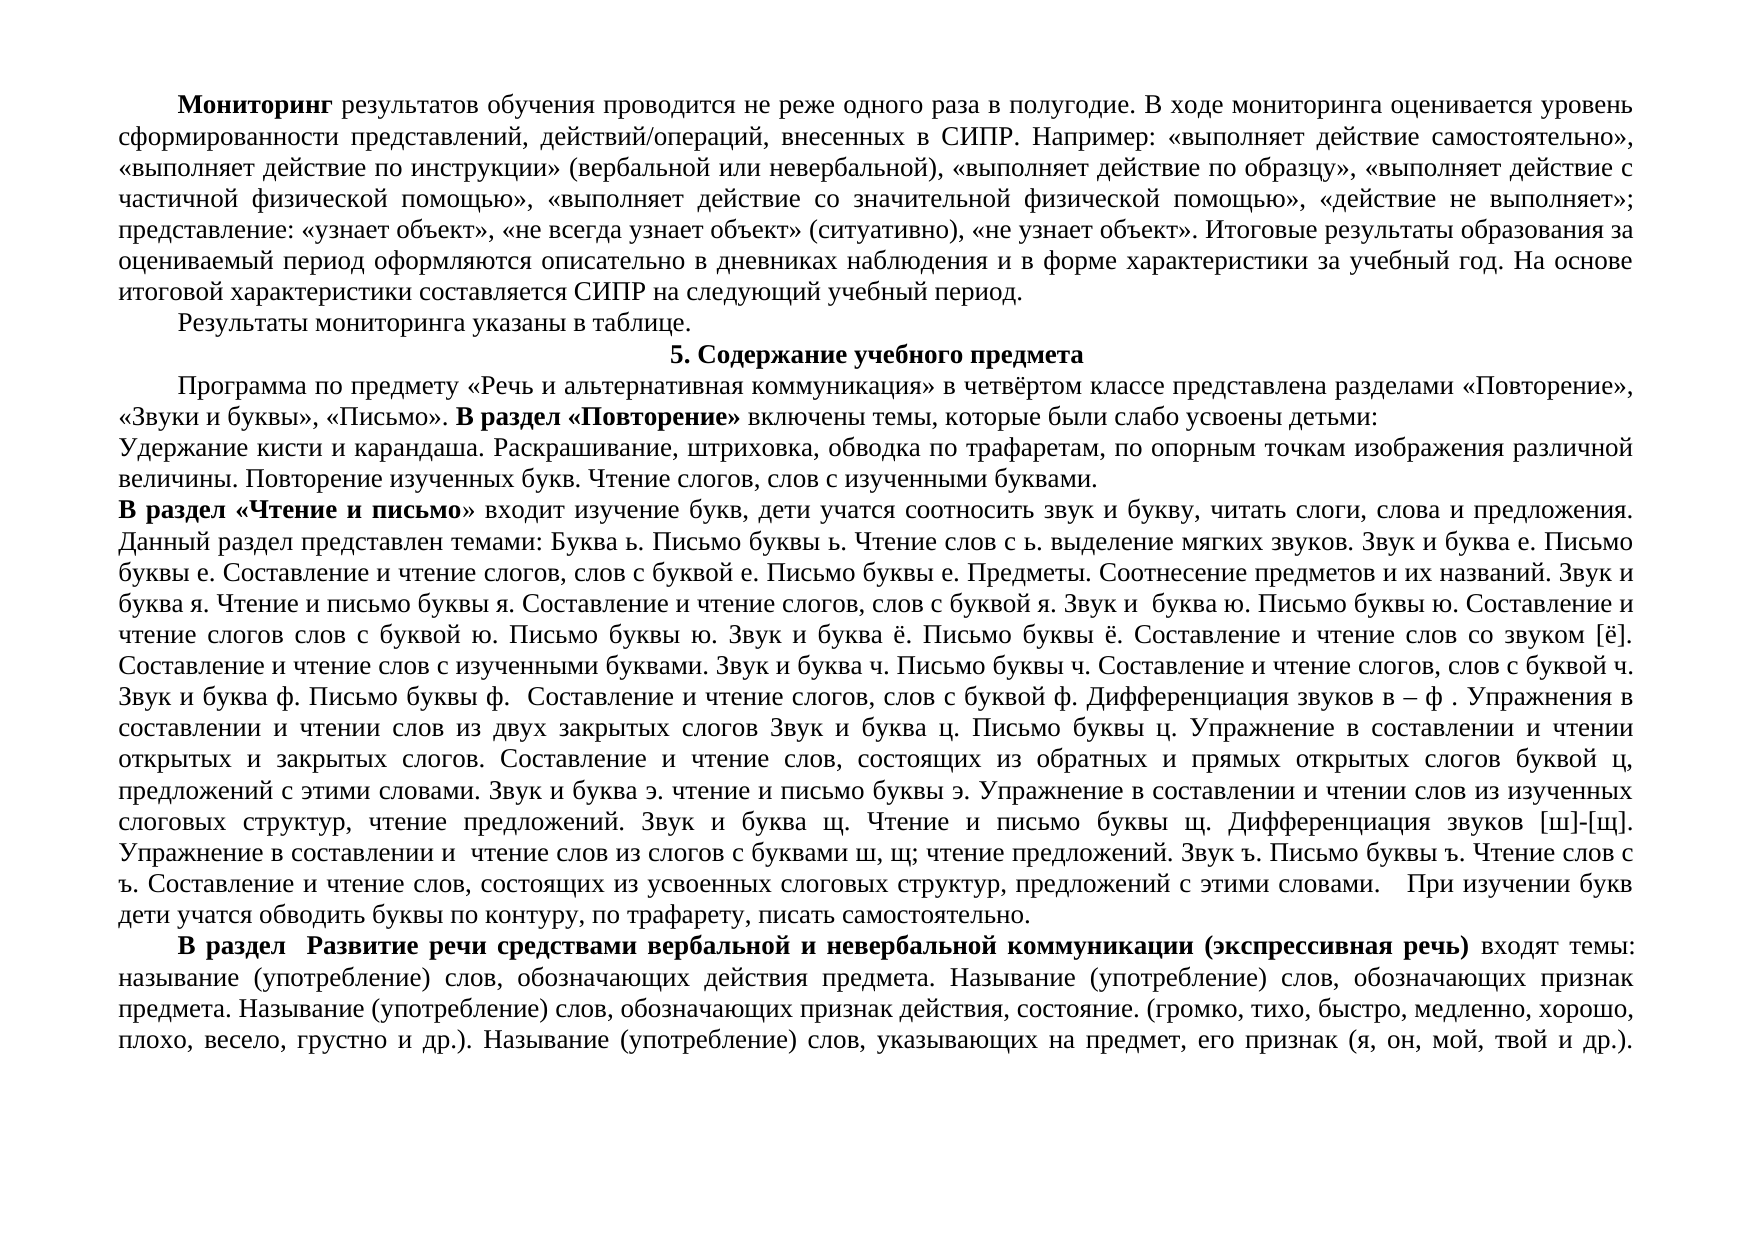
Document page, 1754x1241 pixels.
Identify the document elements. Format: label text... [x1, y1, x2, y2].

text Удержание кисти и карандаша. Раскрашивание, штриховка, обводка по трафаретам, по опорным точкам изображения различной величины. Повторение изученных букв. Чтение слогов, слов с изученными буквами. [118, 431, 1636, 493]
text В раздел «Чтение и письмо» входит изучение букв, дети учатся соотносить звук и букву, читать слоги, слова и предложения. Данный раздел представлен темами: Буква ь. Письмо буквы ь. Чтение слов с ь. выделение мягких звуков. Звук и буква е. Письмо буквы е. Составление и чтение слогов, слов с буквой е. Письмо буквы е. Предметы. Соотнесение предметов и их названий. Звук и буква я. Чтение и письмо буквы я. Составление и чтение слогов, слов с буквой я. Звук и буква ю. Письмо буквы ю. Составление и чтение слогов слов с буквой ю. Письмо буквы ю. Звук и буква ё. Письмо буквы ё. Составление и чтение слов со звуком [ё]. Составление и чтение слов с изученными буквами. Звук и буква ч. Письмо буквы ч. Составление и чтение слогов, слов с буквой ч. Звук и буква ф. Письмо буквы ф. Составление и чтение слогов, слов с буквой ф. Дифференциация звуков в – ф . Упражнения в составлении и чтении слов из двух закрытых слогов Звук и буква ц. Письмо буквы ц. Упражнение в составлении и чтении открытых и закрытых слогов. Составление и чтение слов, состоящих из обратных и прямых открытых слогов буквой ц, предложений с этими словами. Звук и буква э. чтение и письмо буквы э. Упражнение в составлении и чтении слов из изученных слоговых структур, чтение предложений. Звук и буква щ. Чтение и письмо буквы щ. Дифференциация звуков [ш]-[щ]. Упражнение в составлении и чтение слов из слогов с буквами ш, щ; чтение предложений. Звук ъ. Письмо буквы ъ. Чтение слов с ъ. Составление и чтение слов, состоящих из усвоенных слоговых структур, предложений с этими словами. При изучении букв дети учатся обводить буквы по контуру, по трафарету, писать самостоятельно. [118, 493, 1636, 929]
text 5. Содержание учебного предмета [118, 338, 1636, 369]
text Мониторинг результатов обучения проводится не реже одного раза в полугодие. В ходе мониторинга оценивается уровень сформированности представлений, действий/операций, внесенных в СИПР. Например: «выполняет действие самостоятельно», «выполняет действие по инструкции» (вербальной или невербальной), «выполняет действие по образцу», «выполняет действие с частичной физической помощью», «выполняет действие со значительной физической помощью», «действие не выполняет»; представление: «узнает объект», «не всегда узнает объект» (ситуативно), «не узнает объект». Итоговые результаты образования за оцениваемый период оформляются описательно в дневниках наблюдения и в форме характеристики за учебный год. На основе итоговой характеристики составляется СИПР на следующий учебный период. [118, 88, 1636, 307]
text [118, 929, 1636, 1054]
text Результаты мониторинга указаны в таблице. [118, 307, 1636, 338]
text Программа по предмету «Речь и альтернативная коммуникация» в четвёртом классе представлена разделами «Повторение», «Звуки и буквы», «Письмо». В раздел «Повторение» включены темы, которые были слабо усвоены детьми: [118, 369, 1636, 431]
